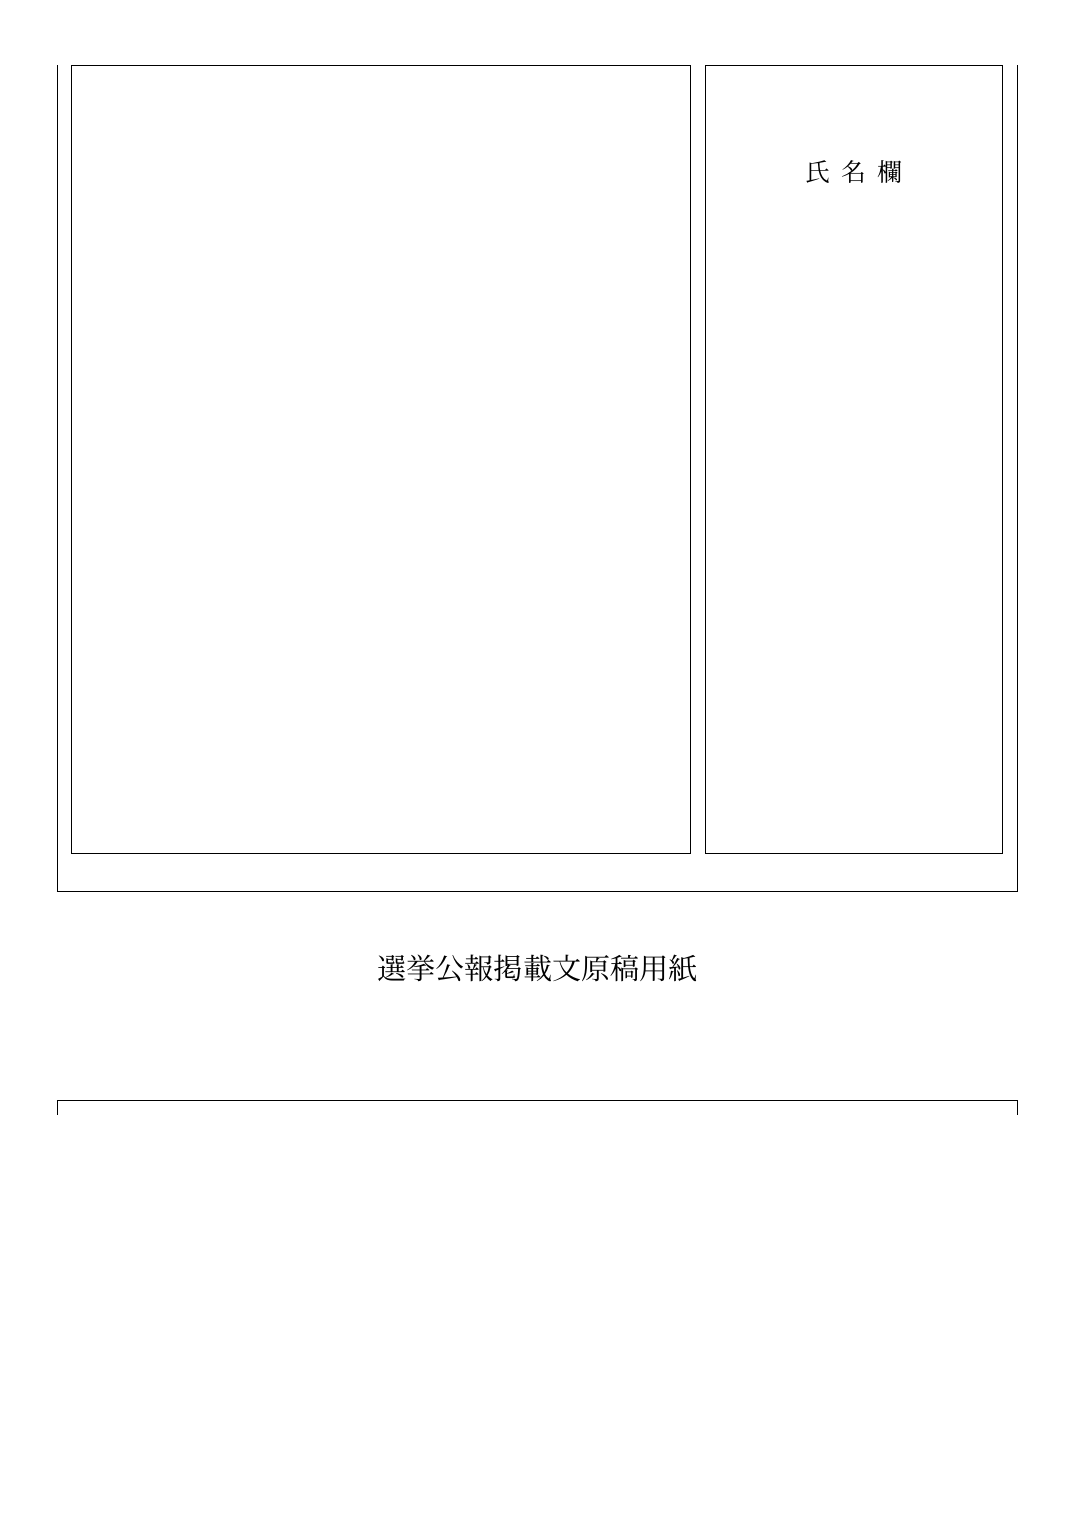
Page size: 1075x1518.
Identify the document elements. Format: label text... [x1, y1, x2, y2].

table_header [58, 1101, 1017, 1115]
text 選挙公報掲載文原稿用紙 [47, 929, 1027, 1004]
table_cell [58, 853, 1017, 891]
table_cell 氏名欄 [706, 66, 1002, 852]
